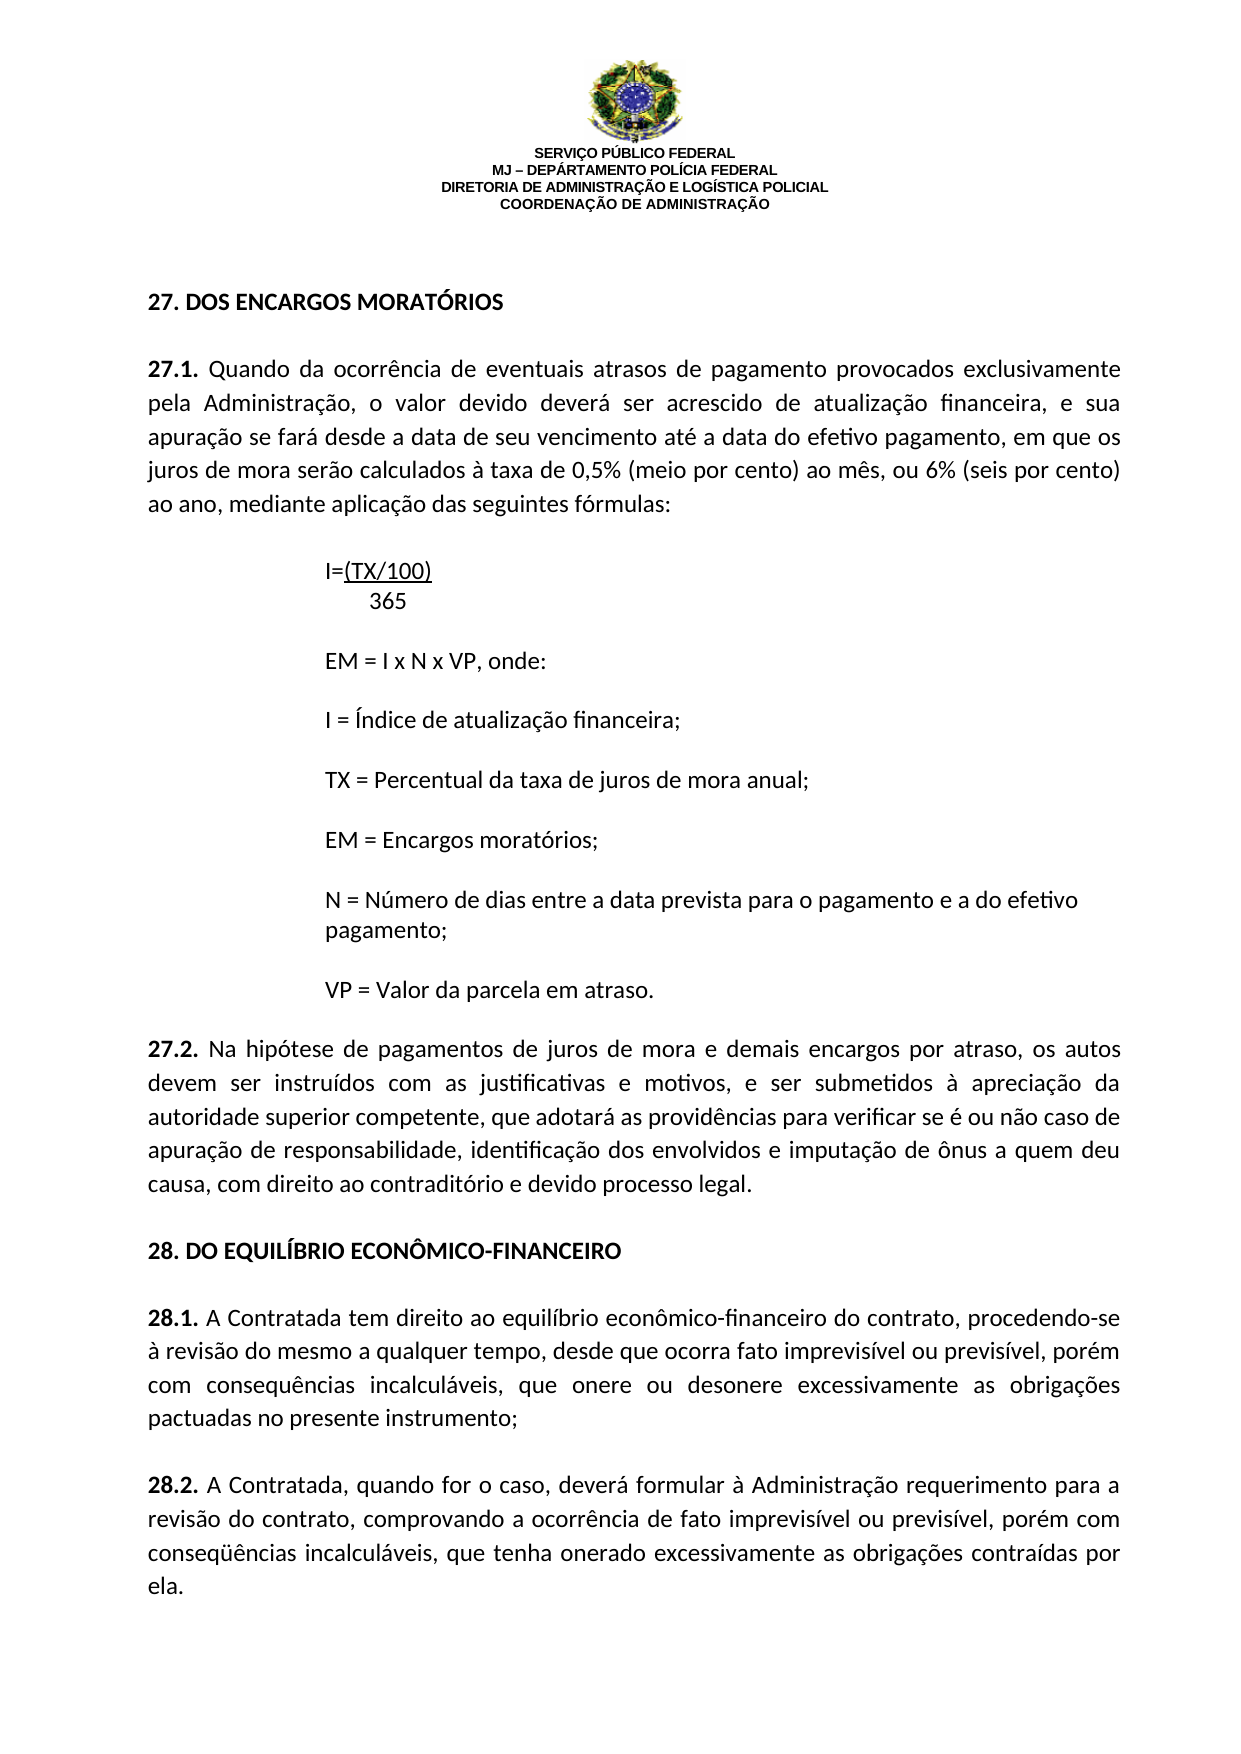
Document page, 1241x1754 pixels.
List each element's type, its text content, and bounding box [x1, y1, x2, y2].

text EM = Encargos moratórios; [325, 824, 1122, 854]
text I = Índice de atualização financeira; [325, 705, 1122, 735]
text EM = I x N x VP, onde: [325, 645, 1122, 676]
text 27.2. Na hipótese de pagamentos de juros de mora e demais encargos por atraso, os autos devem ser instruídos com as justificativas e motivos, e ser submetidos à apreciação da autoridade superior competente, que adotará as providências para verificar se é ou não caso de apuração de responsabilidade, identificação dos envolvidos e imputação de ônus a quem deu causa, com direito ao contraditório e devido processo legal. [148, 1034, 1122, 1198]
text VP = Valor da parcela em atraso. [325, 974, 1122, 1004]
text 27. DOS ENCARGOS MORATÓRIOS [148, 286, 1122, 317]
text 28.1. A Contratada tem direito ao equilíbrio econômico-financeiro do contrato, procedendo-se à revisão do mesmo a qualquer tempo, desde que ocorra fato imprevisível ou previsível, porém com consequências incalculáveis, que onere ou desonere excessivamente as obrigações pactuadas no presente instrumento; [148, 1302, 1122, 1433]
text I=(TX/100) [325, 555, 1122, 585]
text TX = Percentual da taxa de juros de mora anual; [325, 764, 1122, 795]
text 27.1. Quando da ocorrência de eventuais atrasos de pagamento provocados exclusivamente pela Administração, o valor devido deverá ser acrescido de atualização financeira, e sua apuração se fará desde a data de seu vencimento até a data do efetivo pagamento, em que os juros de mora serão calculados à taxa de 0,5% (meio por cento) ao mês, ou 6% (seis por cento) ao ano, mediante aplicação das seguintes fórmulas: [148, 353, 1122, 518]
text 365 [325, 585, 1122, 616]
text 28. DO EQUILÍBRIO ECONÔMICO-FINANCEIRO [148, 1235, 1122, 1265]
text N = Número de dias entre a data prevista para o pagamento e a do efetivo pagamento; [325, 884, 1122, 945]
text 28.2. A Contratada, quando for o caso, deverá formular à Administração requerimento para a revisão do contrato, comprovando a ocorrência de fato imprevisível ou previsível, porém com conseqüências incalculáveis, que tenha onerado excessivamente as obrigações contraídas por ela. [148, 1470, 1122, 1601]
